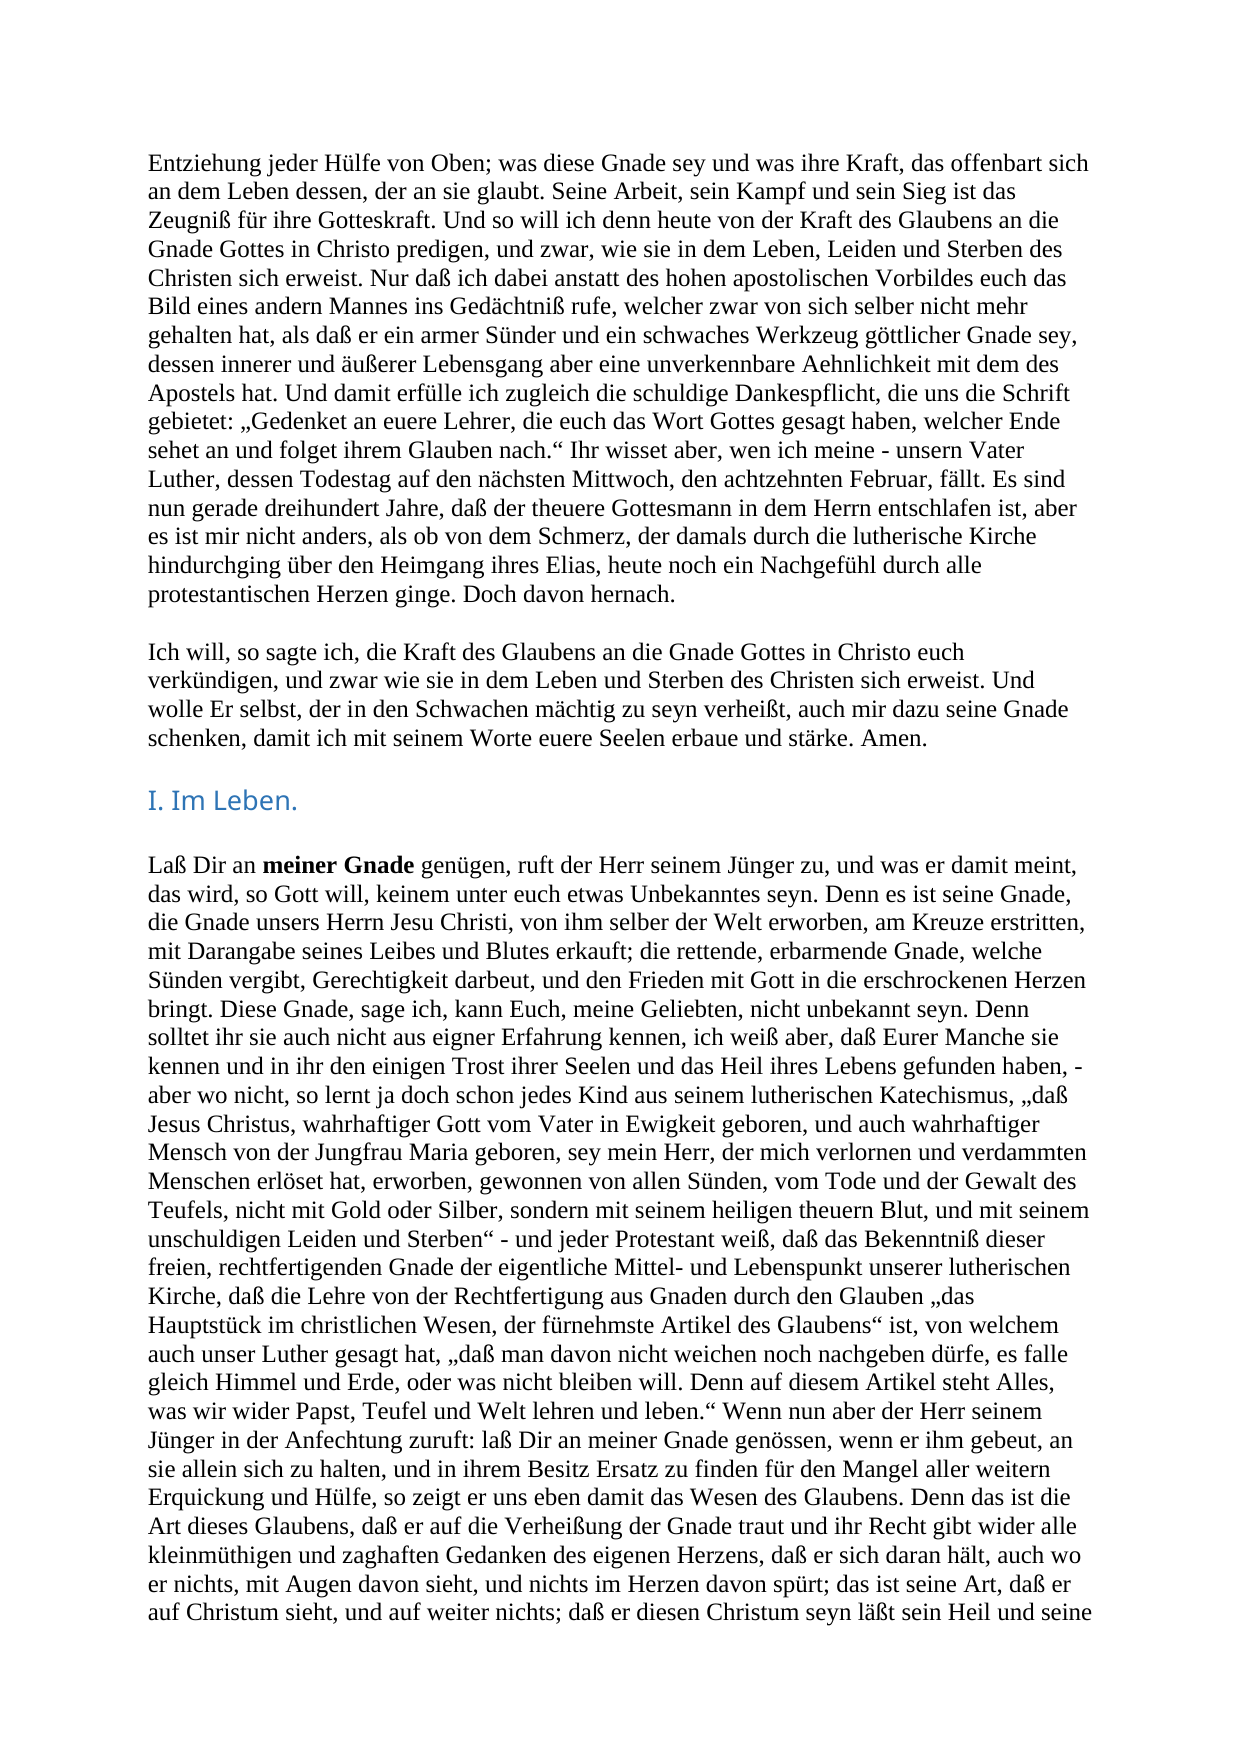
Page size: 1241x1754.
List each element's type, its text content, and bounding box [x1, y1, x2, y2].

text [148, 850, 1093, 1626]
subtitle I. Im Leben. [148, 781, 1093, 818]
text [148, 148, 1093, 608]
text Ich will, so sagte ich, die Kraft des Glaubens an die Gnade Gottes in Christo euch verkündigen, und zwar wie sie in dem Leben und Sterben des Christen sich erweist. Und wolle Er selbst, der in den Schwachen mächtig zu seyn verheißt, auch mir dazu seine Gnade schenken, damit ich mit seinem Worte euere Seelen erbaue und stärke. Amen. [148, 637, 1093, 752]
